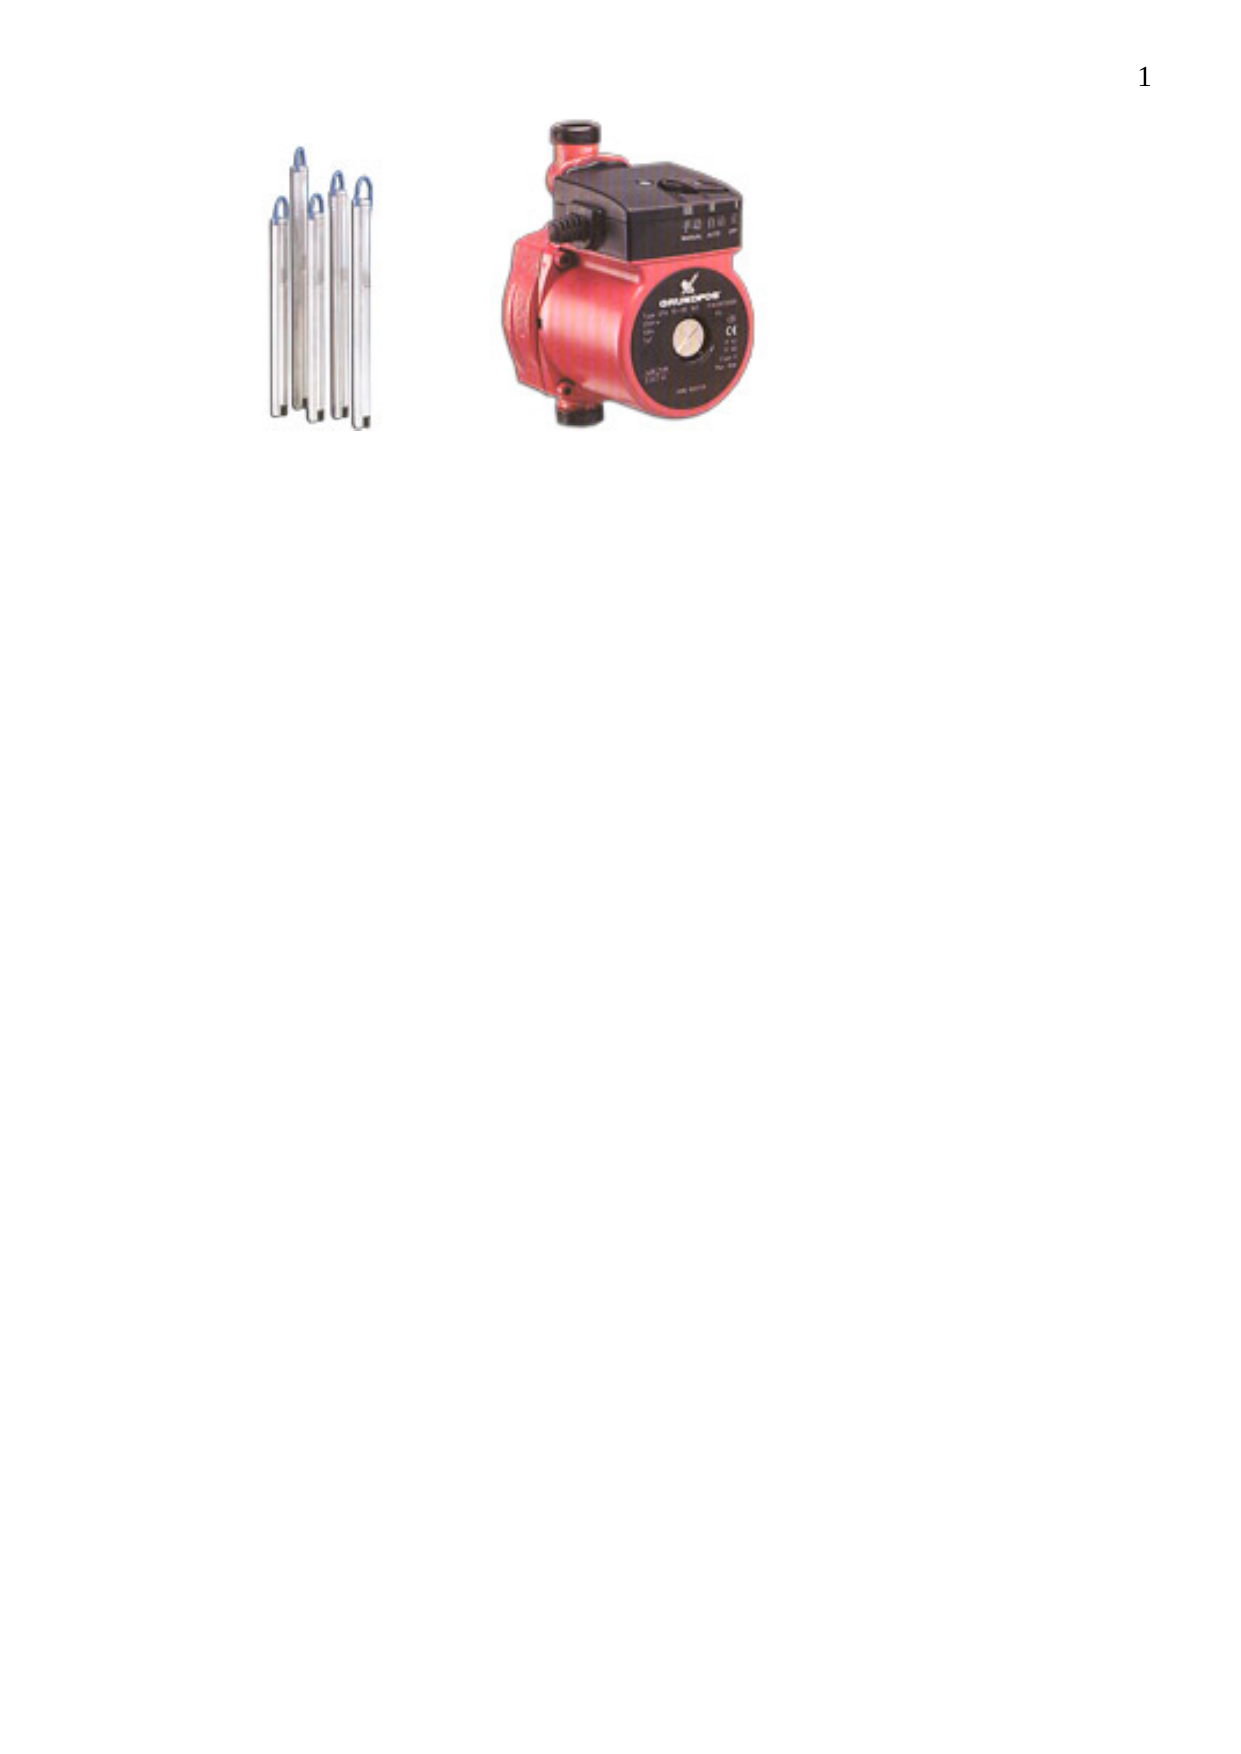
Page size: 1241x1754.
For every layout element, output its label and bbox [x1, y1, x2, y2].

picture [472, 118, 785, 431]
picture [177, 143, 465, 431]
